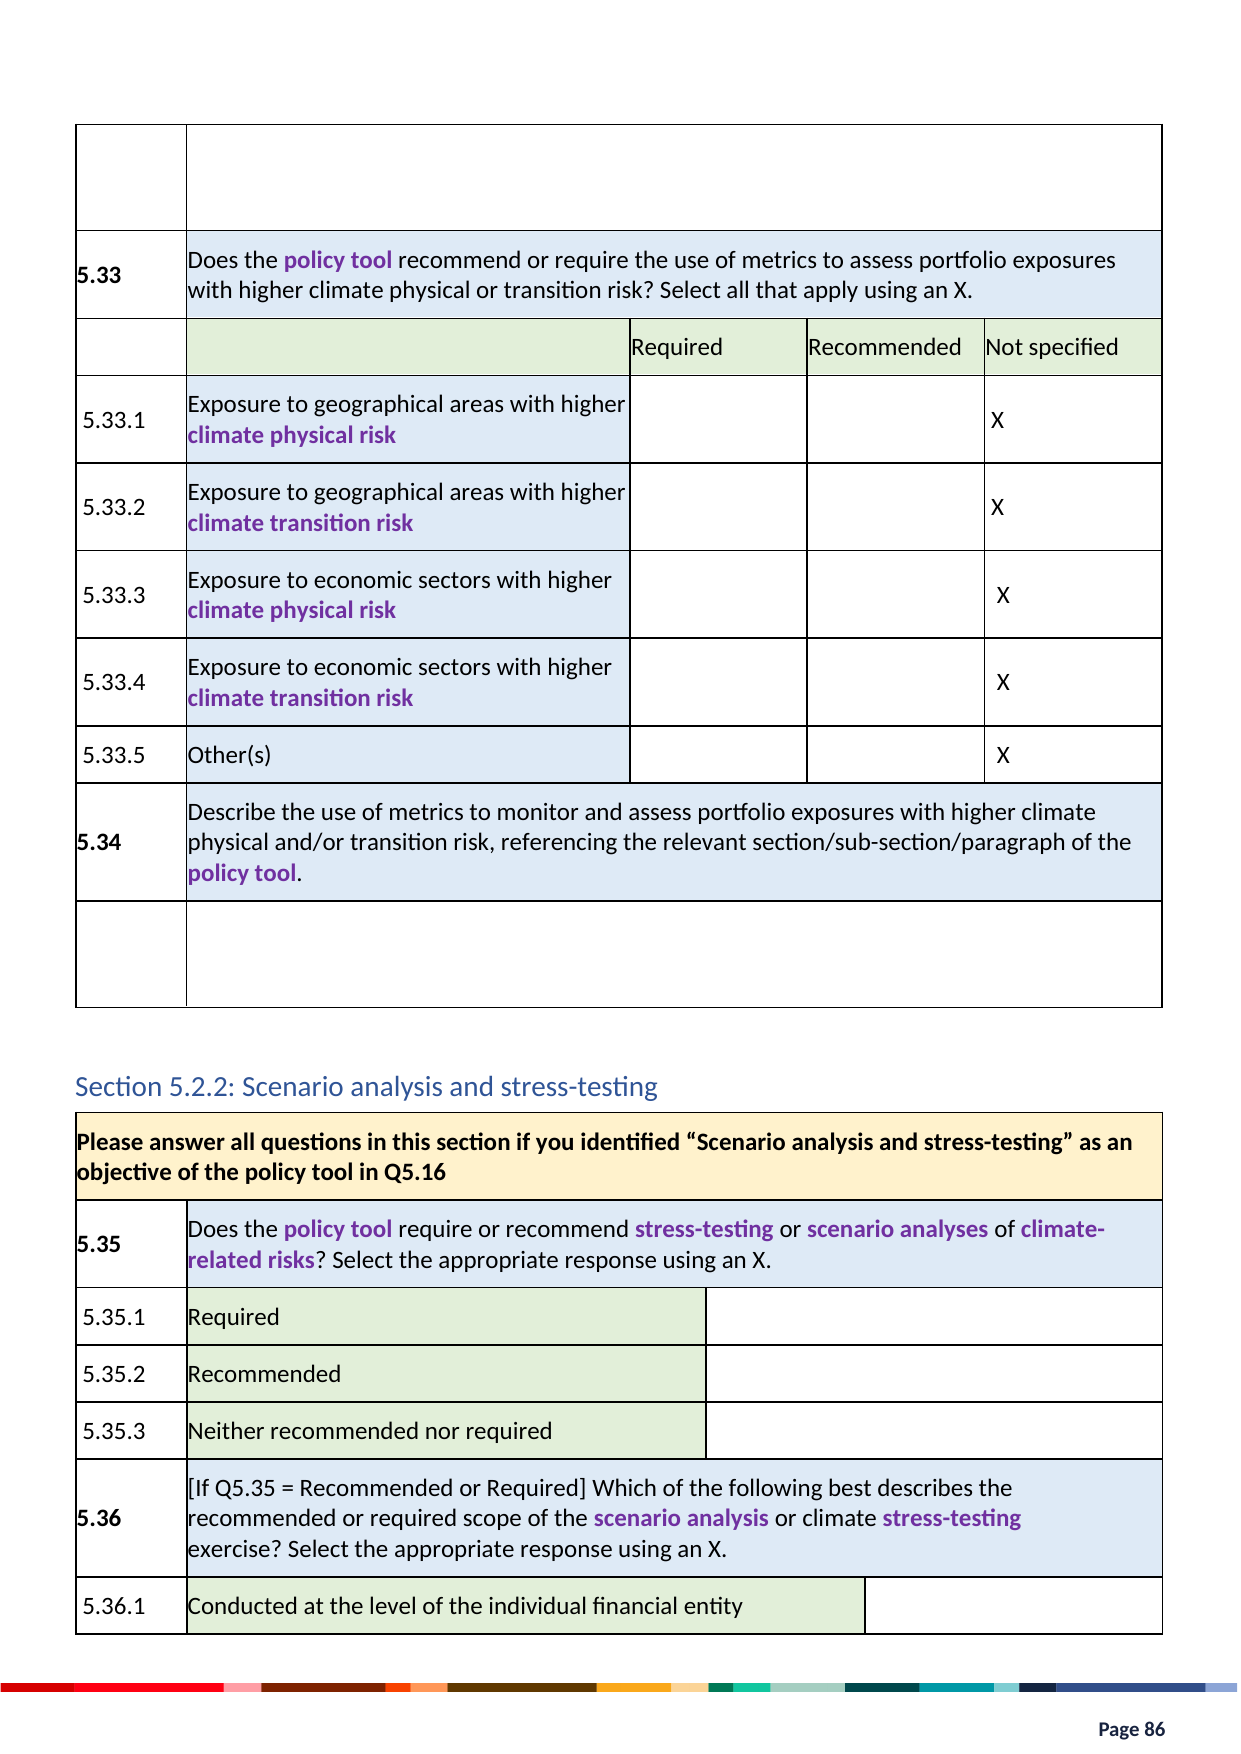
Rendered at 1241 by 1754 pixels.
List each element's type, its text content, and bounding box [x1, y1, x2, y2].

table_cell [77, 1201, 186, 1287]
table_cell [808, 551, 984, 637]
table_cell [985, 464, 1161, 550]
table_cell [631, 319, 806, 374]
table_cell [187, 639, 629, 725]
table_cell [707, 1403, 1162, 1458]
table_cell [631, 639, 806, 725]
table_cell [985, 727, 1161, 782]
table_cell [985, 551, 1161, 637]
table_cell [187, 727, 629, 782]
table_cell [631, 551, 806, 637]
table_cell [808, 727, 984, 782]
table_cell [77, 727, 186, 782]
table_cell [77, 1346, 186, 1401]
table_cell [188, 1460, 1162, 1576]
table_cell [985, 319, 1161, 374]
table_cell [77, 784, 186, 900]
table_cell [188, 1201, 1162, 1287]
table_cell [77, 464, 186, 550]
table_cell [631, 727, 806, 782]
picture [0, 1683, 1236, 1692]
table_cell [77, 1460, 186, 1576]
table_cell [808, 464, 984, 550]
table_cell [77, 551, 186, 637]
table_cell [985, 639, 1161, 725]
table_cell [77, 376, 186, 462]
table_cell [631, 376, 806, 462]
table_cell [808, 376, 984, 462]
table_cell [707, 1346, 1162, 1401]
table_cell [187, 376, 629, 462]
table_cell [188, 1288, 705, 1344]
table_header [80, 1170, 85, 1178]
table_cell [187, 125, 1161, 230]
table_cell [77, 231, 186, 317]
subtitle Section 5.2.2: Scenario analysis and stress-testing [75, 1068, 1165, 1103]
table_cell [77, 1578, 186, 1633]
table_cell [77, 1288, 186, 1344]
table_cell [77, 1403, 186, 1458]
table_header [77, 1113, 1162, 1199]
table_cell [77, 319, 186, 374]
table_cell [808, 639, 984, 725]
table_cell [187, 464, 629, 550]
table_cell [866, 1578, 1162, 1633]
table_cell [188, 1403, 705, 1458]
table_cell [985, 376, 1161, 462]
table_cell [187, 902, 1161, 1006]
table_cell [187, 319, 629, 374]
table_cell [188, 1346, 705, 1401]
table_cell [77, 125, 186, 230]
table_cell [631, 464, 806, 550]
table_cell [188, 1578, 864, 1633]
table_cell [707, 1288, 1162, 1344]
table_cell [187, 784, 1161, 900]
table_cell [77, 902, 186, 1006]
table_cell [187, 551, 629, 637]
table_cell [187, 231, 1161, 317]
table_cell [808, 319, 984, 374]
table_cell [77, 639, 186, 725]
